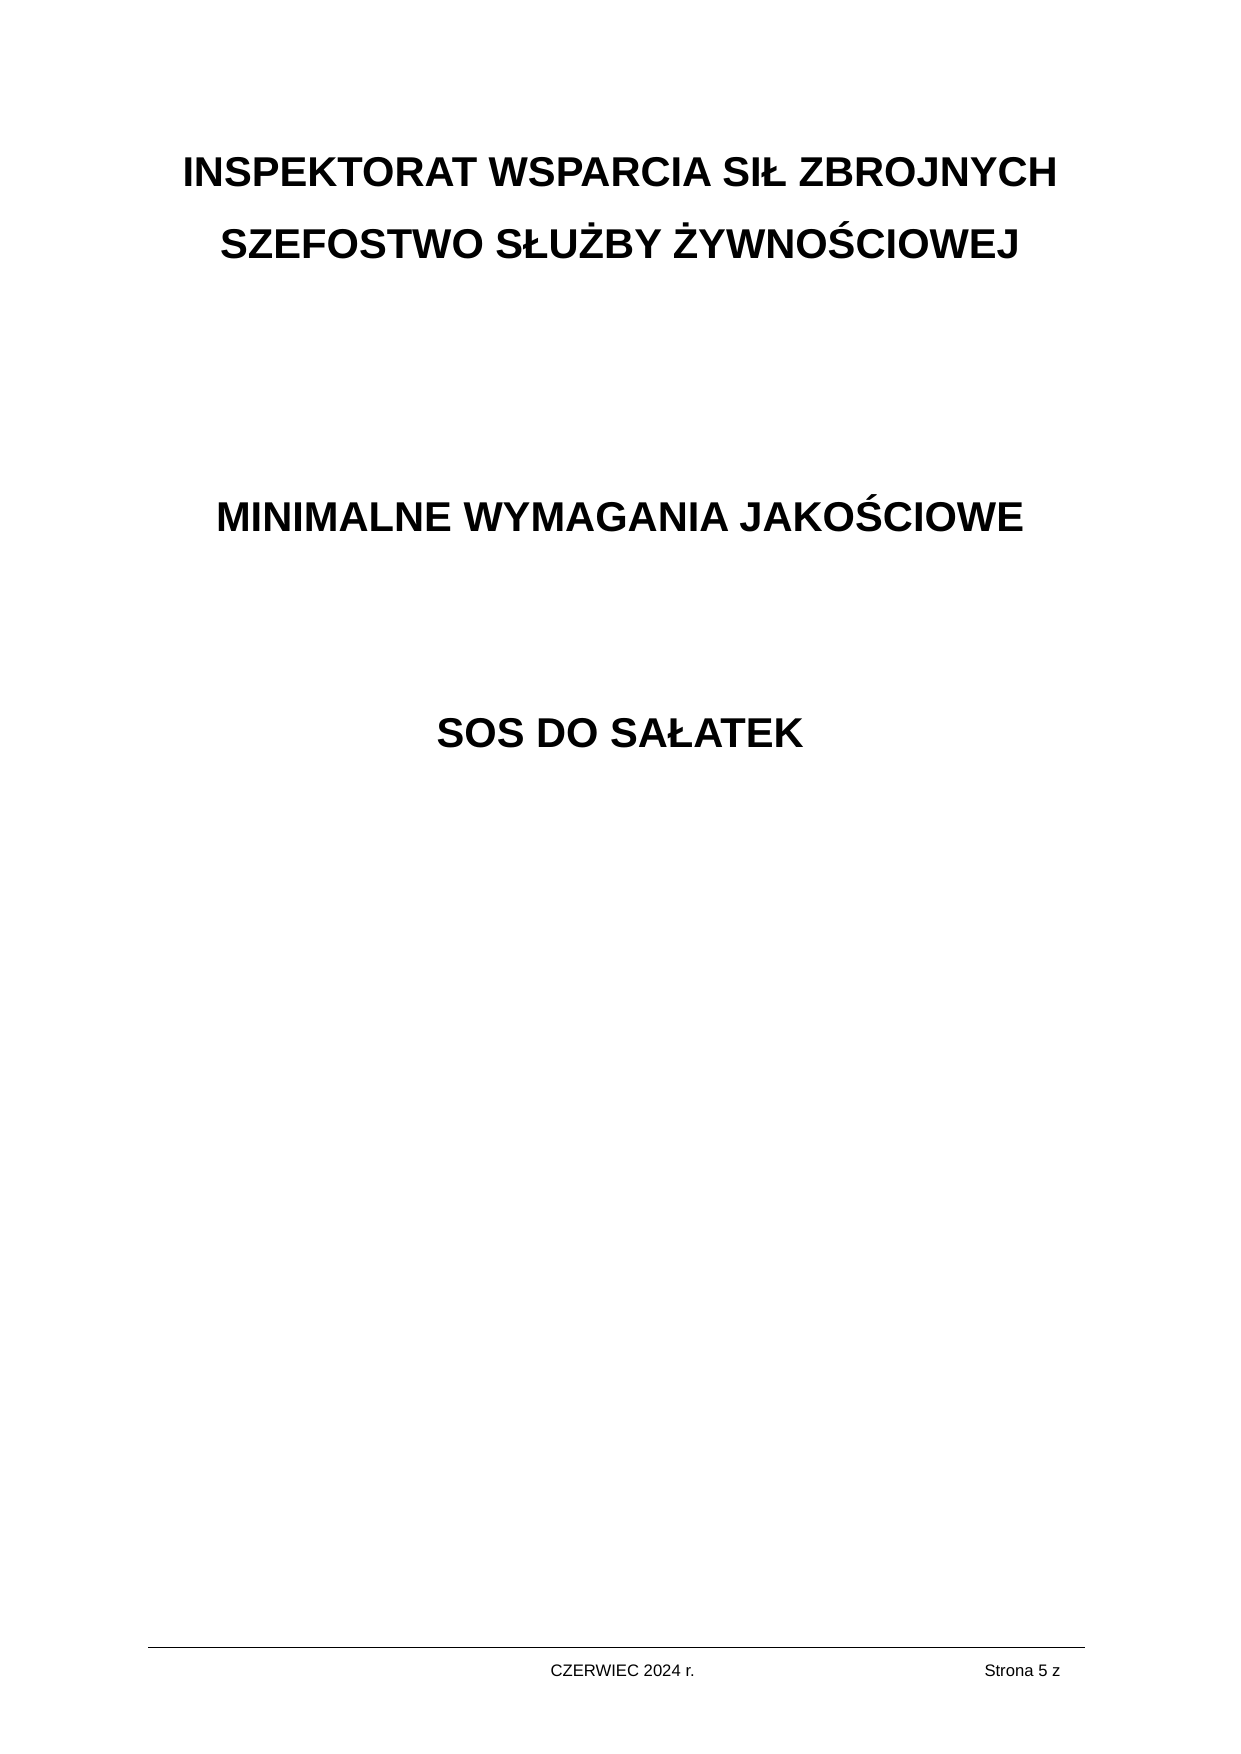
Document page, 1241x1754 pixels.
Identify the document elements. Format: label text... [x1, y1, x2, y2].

text minimalne wymagania jakościowe [148, 493, 1092, 541]
text INSPEKTORAT WSPARCIA SIŁ ZBROJNYCH [148, 148, 1092, 196]
text SZEFOSTWO SŁUŻBY ŻYWNOŚCIOWEJ [148, 219, 1092, 267]
text SOS DO SAŁATEK [148, 708, 1092, 756]
